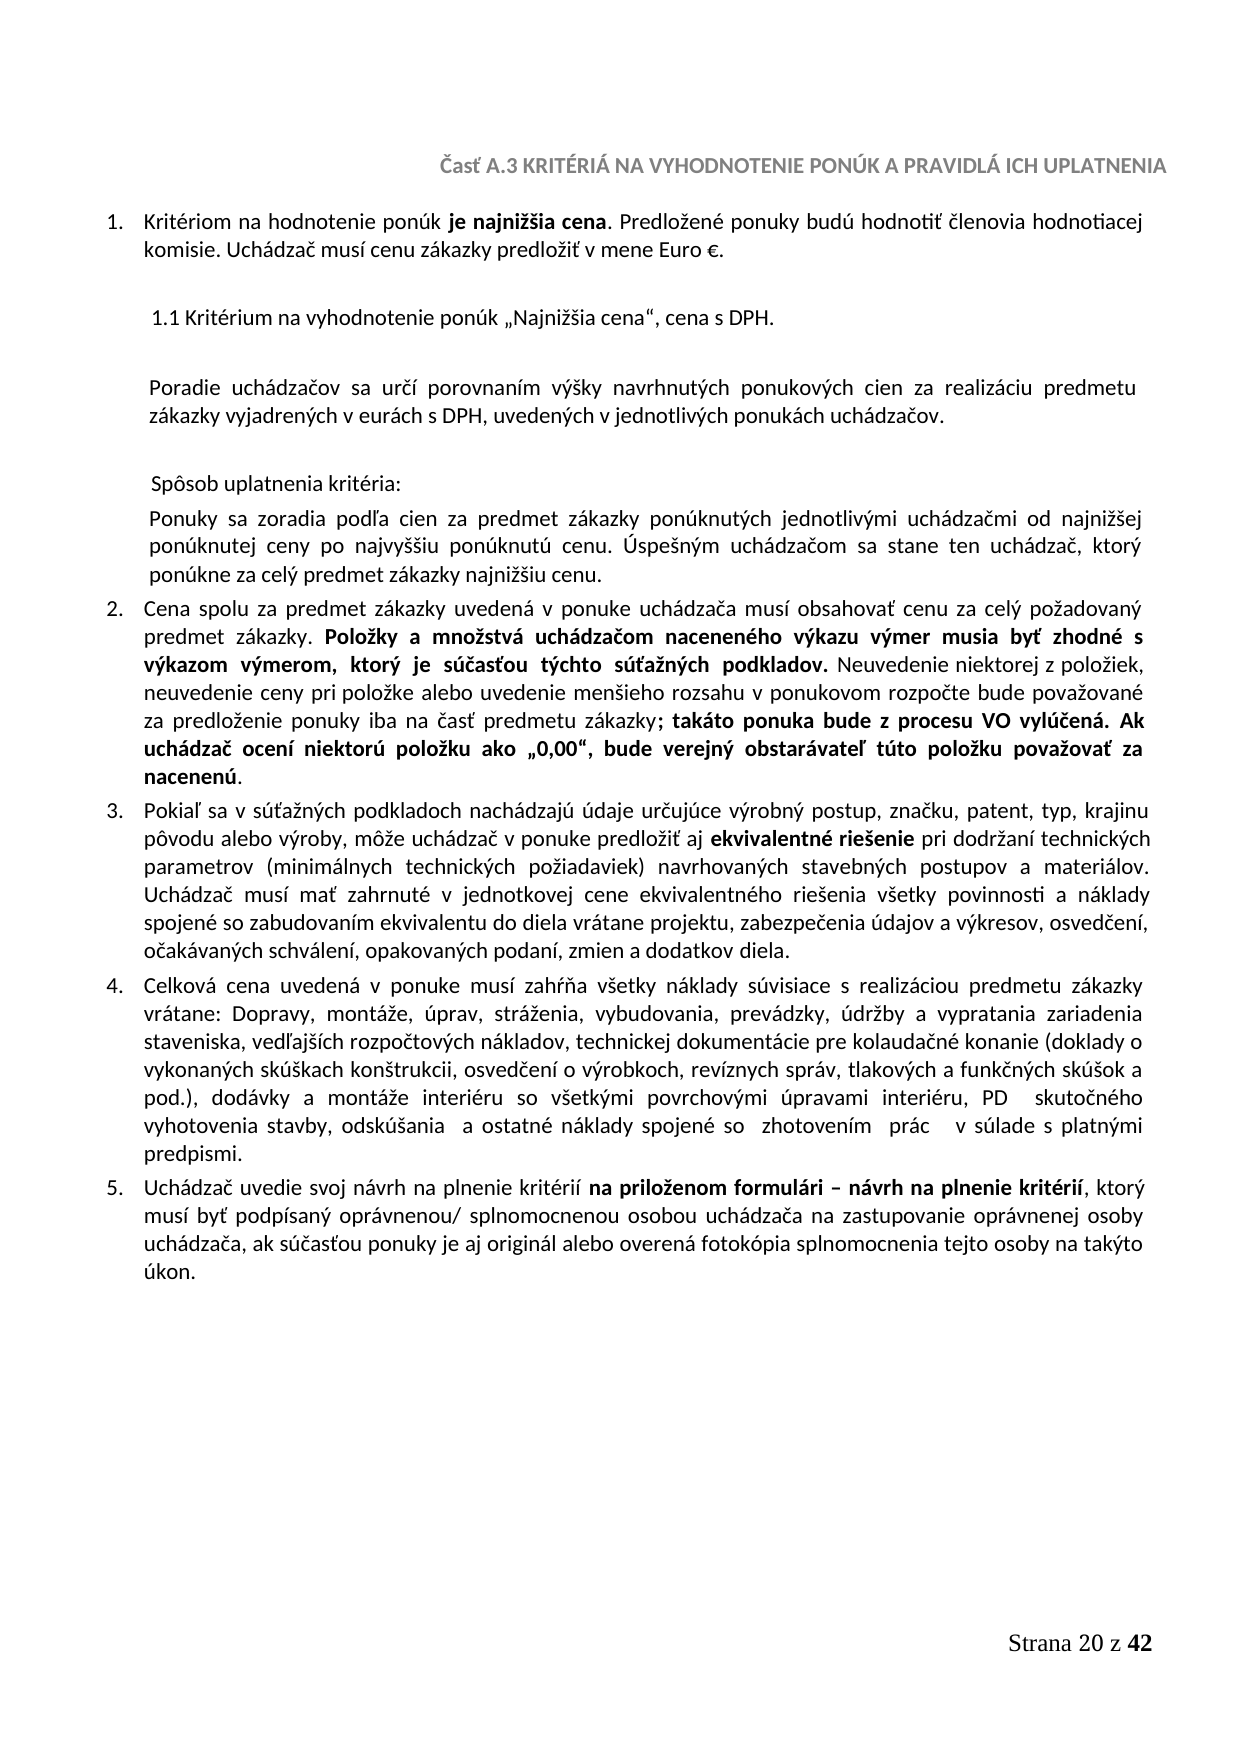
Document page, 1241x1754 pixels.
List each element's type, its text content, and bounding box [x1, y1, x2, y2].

subtitle Časť A.3 KRITÉRIÁ NA VYHODNOTENIE PONÚK A PRAVIDLÁ ICH UPLATNENIA [106, 151, 1167, 179]
list Celková cena uvedená v ponuke musí zahŕňa všetky náklady súvisiace s realizáciou predmetu zákazky vrátane: Dopravy, montáže, úprav, stráženia, vybudovania, prevádzky, údržby a vypratania zariadenia staveniska, vedľajších rozpočtových nákladov, technickej dokumentácie pre kolaudačné konanie (doklady o vykonaných skúškach konštrukcii, osvedčení o výrobkoch, revíznych správ, tlakových a funkčných skúšok a pod.), dodávky a montáže interiéru so všetkými povrchovými úpravami interiéru, PD skutočného vyhotovenia stavby, odskúšania a ostatné náklady spojené so zhotovením prác v súlade s platnými predpismi. [106, 971, 1145, 1167]
text 1.1 Kritérium na vyhodnotenie ponúk „Najnižšia cena“, cena s DPH. [151, 303, 1167, 332]
text Spôsob uplatnenia kritéria: [151, 469, 1167, 497]
text Ponuky sa zoradia podľa cien za predmet zákazky ponúknutých jednotlivými uchádzačmi od najnižšej ponúknutej ceny po najvyššiu ponúknutú cenu. Úspešným uchádzačom sa stane ten uchádzač, ktorý ponúkne za celý predmet zákazky najnižšiu cenu. [149, 504, 1144, 588]
list Cena spolu za predmet zákazky uvedená v ponuke uchádzača musí obsahovať cenu za celý požadovaný predmet zákazky. Položky a množstvá uchádzačom naceneného výkazu výmer musia byť zhodné s výkazom výmerom, ktorý je súčasťou týchto súťažných podkladov. Neuvedenie niektorej z položiek, neuvedenie ceny pri položke alebo uvedenie menšieho rozsahu v ponukovom rozpočte bude považované za predloženie ponuky iba na časť predmetu zákazky; takáto ponuka bude z procesu VO vylúčená. Ak uchádzač ocení niektorú položku ako „0,00“, bude verejný obstarávateľ túto položku považovať za nacenenú. [106, 594, 1144, 790]
list Pokiaľ sa v súťažných podkladoch nachádzajú údaje určujúce výrobný postup, značku, patent, typ, krajinu pôvodu alebo výroby, môže uchádzač v ponuke predložiť aj ekvivalentné riešenie pri dodržaní technických parametrov (minimálnych technických požiadaviek) navrhovaných stavebných postupov a materiálov. Uchádzač musí mať zahrnuté v jednotkovej cene ekvivalentného riešenia všetky povinnosti a náklady spojené so zabudovaním ekvivalentu do diela vrátane projektu, zabezpečenia údajov a výkresov, osvedčení, očakávaných schválení, opakovaných podaní, zmien a dodatkov diela. [106, 796, 1151, 964]
list Kritériom na hodnotenie ponúk je najnižšia cena. Predložené ponuky budú hodnotiť členovia hodnotiacej komisie. Uchádzač musí cenu zákazky predložiť v mene Euro €. [106, 207, 1144, 263]
list Uchádzač uvedie svoj návrh na plnenie kritérií na priloženom formulári – návrh na plnenie kritérií, ktorý musí byť podpísaný oprávnenou/ splnomocnenou osobou uchádzača na zastupovanie oprávnenej osoby uchádzača, ak súčasťou ponuky je aj originál alebo overená fotokópia splnomocnenia tejto osoby na takýto úkon. [106, 1173, 1145, 1285]
text Poradie uchádzačov sa určí porovnaním výšky navrhnutých ponukových cien za realizáciu predmetu zákazky vyjadrených v eurách s DPH, uvedených v jednotlivých ponukách uchádzačov. [149, 373, 1138, 429]
